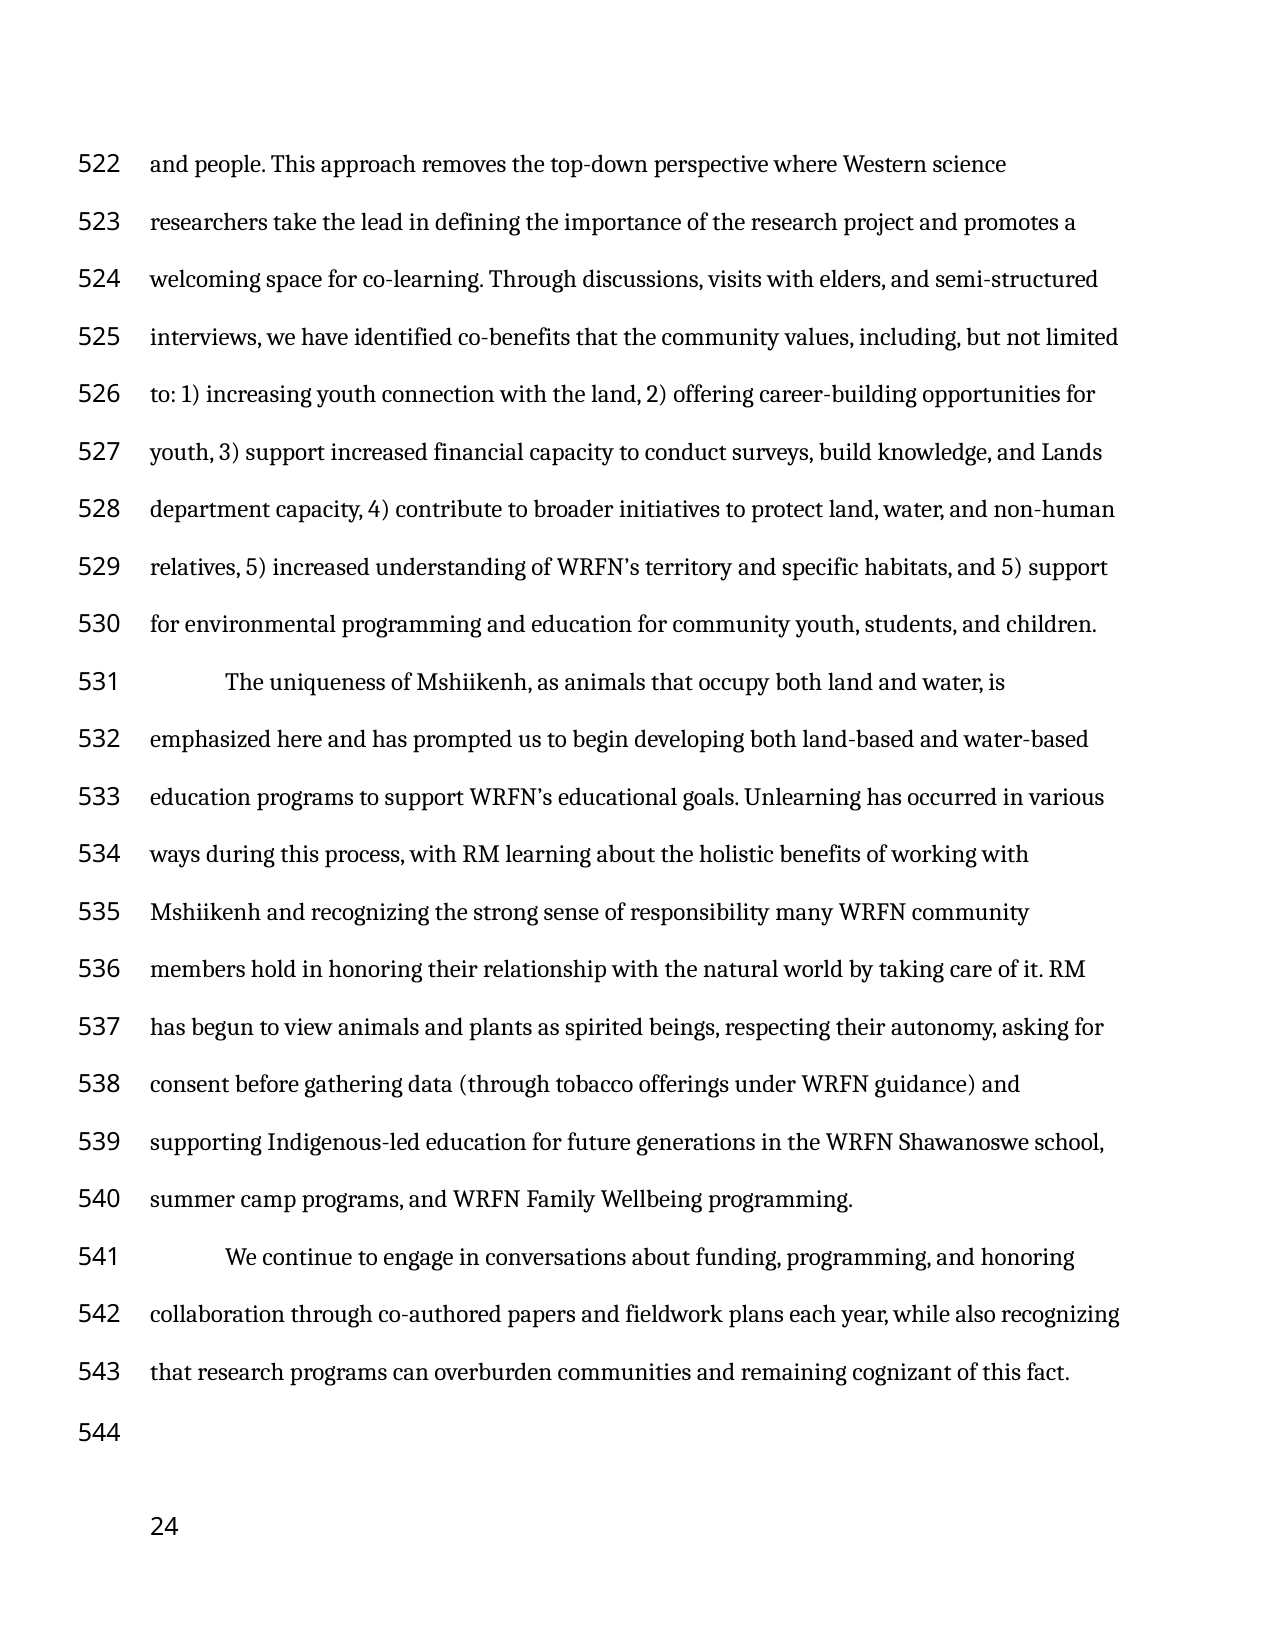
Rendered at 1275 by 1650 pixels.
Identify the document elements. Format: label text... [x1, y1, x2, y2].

text We continue to engage in conversations about funding, programming, and honoring collaboration through co-authored papers and fieldwork plans each year, while also recognizing that research programs can overburden communities and remaining cognizant of this fact. [150, 1242, 1125, 1386]
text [150, 150, 1125, 639]
text The uniqueness of Mshiikenh, as animals that occupy both land and water, is emphasized here and has prompted us to begin developing both land-based and water-based education programs to support WRFN’s educational goals. Unlearning has occurred in various ways during this process, with RM learning about the holistic benefits of working with Mshiikenh and recognizing the strong sense of responsibility many WRFN community members hold in honoring their relationship with the natural world by taking care of it. RM has begun to view animals and plants as spirited beings, respecting their autonomy, asking for consent before gathering data (through tobacco offerings under WRFN guidance) and supporting Indigenous-led education for future generations in the WRFN Shawanoswe school, summer camp programs, and WRFN Family Wellbeing programming. [150, 667, 1125, 1214]
